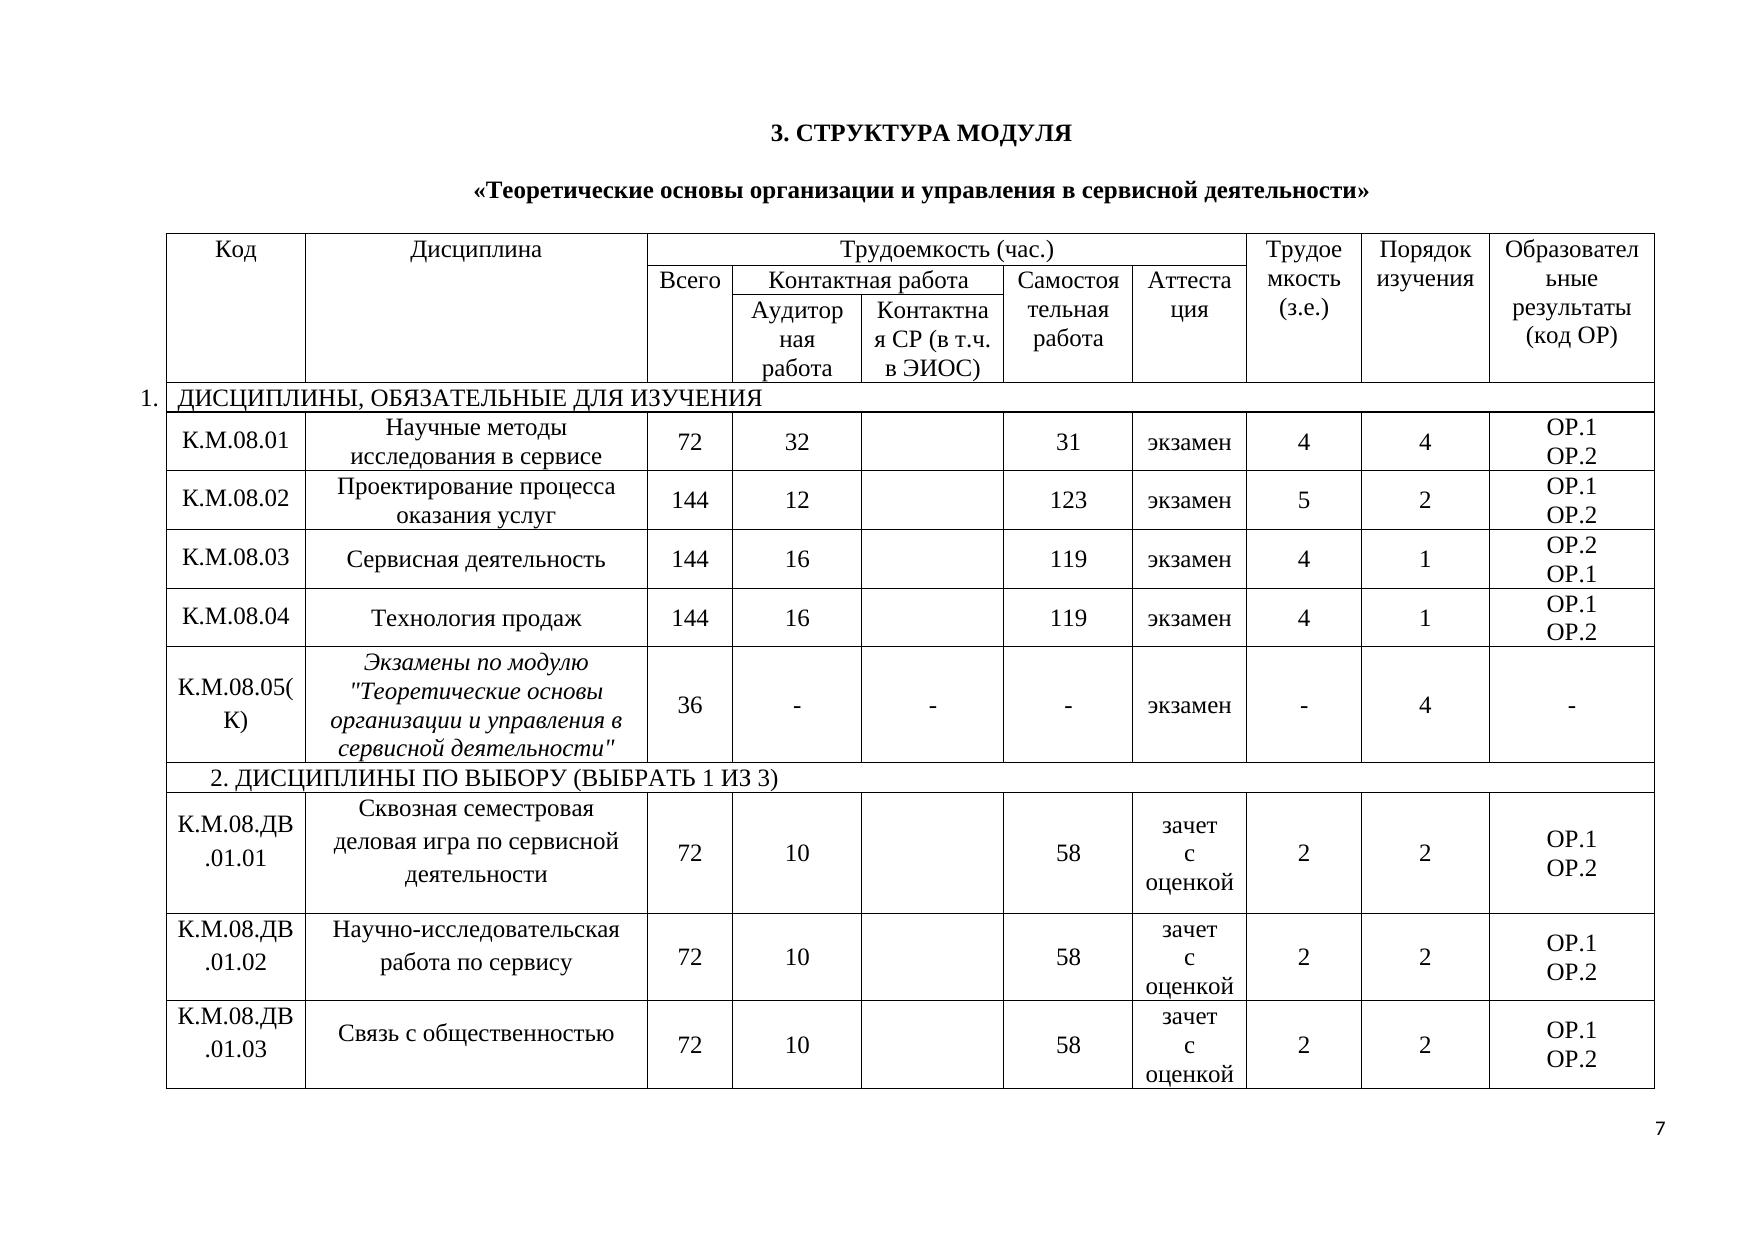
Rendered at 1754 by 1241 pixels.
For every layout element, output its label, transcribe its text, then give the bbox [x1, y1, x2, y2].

table_cell 144 [648, 471, 732, 528]
table_cell Связь с общественностью [306, 1001, 647, 1088]
table_cell ОР.1 ОР.2 [1490, 589, 1654, 646]
table_cell зачет с оценкой [1133, 1001, 1246, 1088]
table_cell 119 [1004, 530, 1132, 588]
table_cell 2 [1362, 793, 1489, 913]
table_cell 12 [733, 471, 861, 528]
table_cell экзамен [1133, 471, 1246, 528]
table_cell 2 [1247, 914, 1361, 1000]
table_header Трудоемкость (час.) [648, 234, 1246, 264]
table_cell К.М.08.03 [167, 530, 305, 588]
table_cell ОР.1 ОР.2 [1490, 471, 1654, 528]
table_cell К.М.08.ДВ.01.02 [167, 914, 305, 1000]
table_cell - [862, 647, 1003, 762]
table_header Код [167, 234, 305, 382]
table_cell Научные методы исследования в сервисе [306, 413, 647, 470]
table_cell 2 [1247, 1001, 1361, 1088]
table_cell [862, 413, 1003, 470]
table_cell К.М.08.ДВ.01.03 [167, 1001, 305, 1088]
table_cell 10 [733, 793, 861, 913]
table_cell [862, 589, 1003, 646]
text 3. Структура модуля [177, 118, 1665, 147]
table_cell [862, 471, 1003, 528]
table_cell ОР.1 ОР.2 [1490, 1001, 1654, 1088]
table_cell ОР.1 ОР.2 [1490, 413, 1654, 470]
table_cell [862, 1001, 1003, 1088]
table_cell 32 [733, 413, 861, 470]
table_cell Аудиторная работа [733, 295, 861, 382]
table_cell 1 [1362, 589, 1489, 646]
table_cell [862, 530, 1003, 588]
table_cell - [1490, 647, 1654, 762]
table_cell зачет с оценкой [1133, 914, 1246, 1000]
table_cell 58 [1004, 1001, 1132, 1088]
table_cell 2 [1362, 1001, 1489, 1088]
table_cell [862, 914, 1003, 1000]
table_cell 4 [1247, 413, 1361, 470]
table_cell 16 [733, 530, 861, 588]
table_cell 31 [1004, 413, 1132, 470]
table_cell Сервисная деятельность [306, 530, 647, 588]
table_cell Всего [648, 266, 732, 382]
table_cell 10 [733, 1001, 861, 1088]
table_cell экзамен [1133, 530, 1246, 588]
table_cell 10 [733, 914, 861, 1000]
table_cell К.М.08.04 [167, 589, 305, 646]
table_cell 58 [1004, 793, 1132, 913]
table_cell 4 [1247, 530, 1361, 588]
table_header Трудоемкость (з.е.) [1247, 234, 1361, 382]
table_cell К.М.08.05(К) [167, 647, 305, 762]
table_cell 16 [733, 589, 861, 646]
table_header Порядок изучения [1362, 234, 1489, 382]
table_cell Дисциплины, обязательные для изучения [167, 383, 1654, 411]
table_cell Научно-исследовательская работа по сервису [306, 914, 647, 1000]
table_cell экзамен [1133, 647, 1246, 762]
table_cell 5 [1247, 471, 1361, 528]
table_cell К.М.08.02 [167, 471, 305, 528]
table_cell 58 [1004, 914, 1132, 1000]
table_cell 2 [1362, 914, 1489, 1000]
table_cell зачет с оценкой [1133, 793, 1246, 913]
table_cell 2 [1247, 793, 1361, 913]
table_cell 72 [648, 1001, 732, 1088]
table_cell 36 [648, 647, 732, 762]
table_cell Экзамены по модулю "Теоретические основы организации и управления в сервисной деятельности" [306, 647, 647, 762]
table_cell Сквозная семестровая деловая игра по сервисной деятельности [306, 793, 647, 913]
table_cell Аттестация [1133, 266, 1246, 382]
table_cell 2 [1362, 471, 1489, 528]
table_cell ОР.1 ОР.2 [1490, 793, 1654, 913]
text «Теоретические основы организации и управления в сервисной деятельности» [177, 176, 1665, 204]
table_cell К.М.08.ДВ.01.01 [167, 793, 305, 913]
table_cell 4 [1247, 589, 1361, 646]
table_cell экзамен [1133, 589, 1246, 646]
table_cell Проектирование процесса оказания услуг [306, 471, 647, 528]
table_header Образовательные результаты (код ОР) [1490, 234, 1654, 382]
table_cell 144 [648, 589, 732, 646]
table_cell 72 [648, 413, 732, 470]
table_cell 144 [648, 530, 732, 588]
table_cell Технология продаж [306, 589, 647, 646]
table_cell [862, 793, 1003, 913]
table_cell экзамен [1133, 413, 1246, 470]
table_cell 2. Дисциплины по выбору (выбрать 1 из 3) [167, 763, 1654, 792]
table_cell 72 [648, 793, 732, 913]
table_cell 119 [1004, 589, 1132, 646]
table_cell 4 [1362, 647, 1489, 762]
table_cell Контактная СР (в т.ч. в ЭИОС) [862, 295, 1003, 382]
table_cell 72 [648, 914, 732, 1000]
table_cell ОР.1 ОР.2 [1490, 914, 1654, 1000]
table_cell 1 [1362, 530, 1489, 588]
table_cell К.М.08.01 [167, 413, 305, 470]
table_cell 4 [1362, 413, 1489, 470]
table_cell - [733, 647, 861, 762]
table_cell - [1004, 647, 1132, 762]
table_cell 123 [1004, 471, 1132, 528]
table_cell - [1247, 647, 1361, 762]
table_cell ОР.2 ОР.1 [1490, 530, 1654, 588]
table_cell Контактная работа [733, 266, 1003, 294]
table_header Дисциплина [306, 234, 647, 382]
table_cell Самостоятельная работа [1004, 266, 1132, 382]
